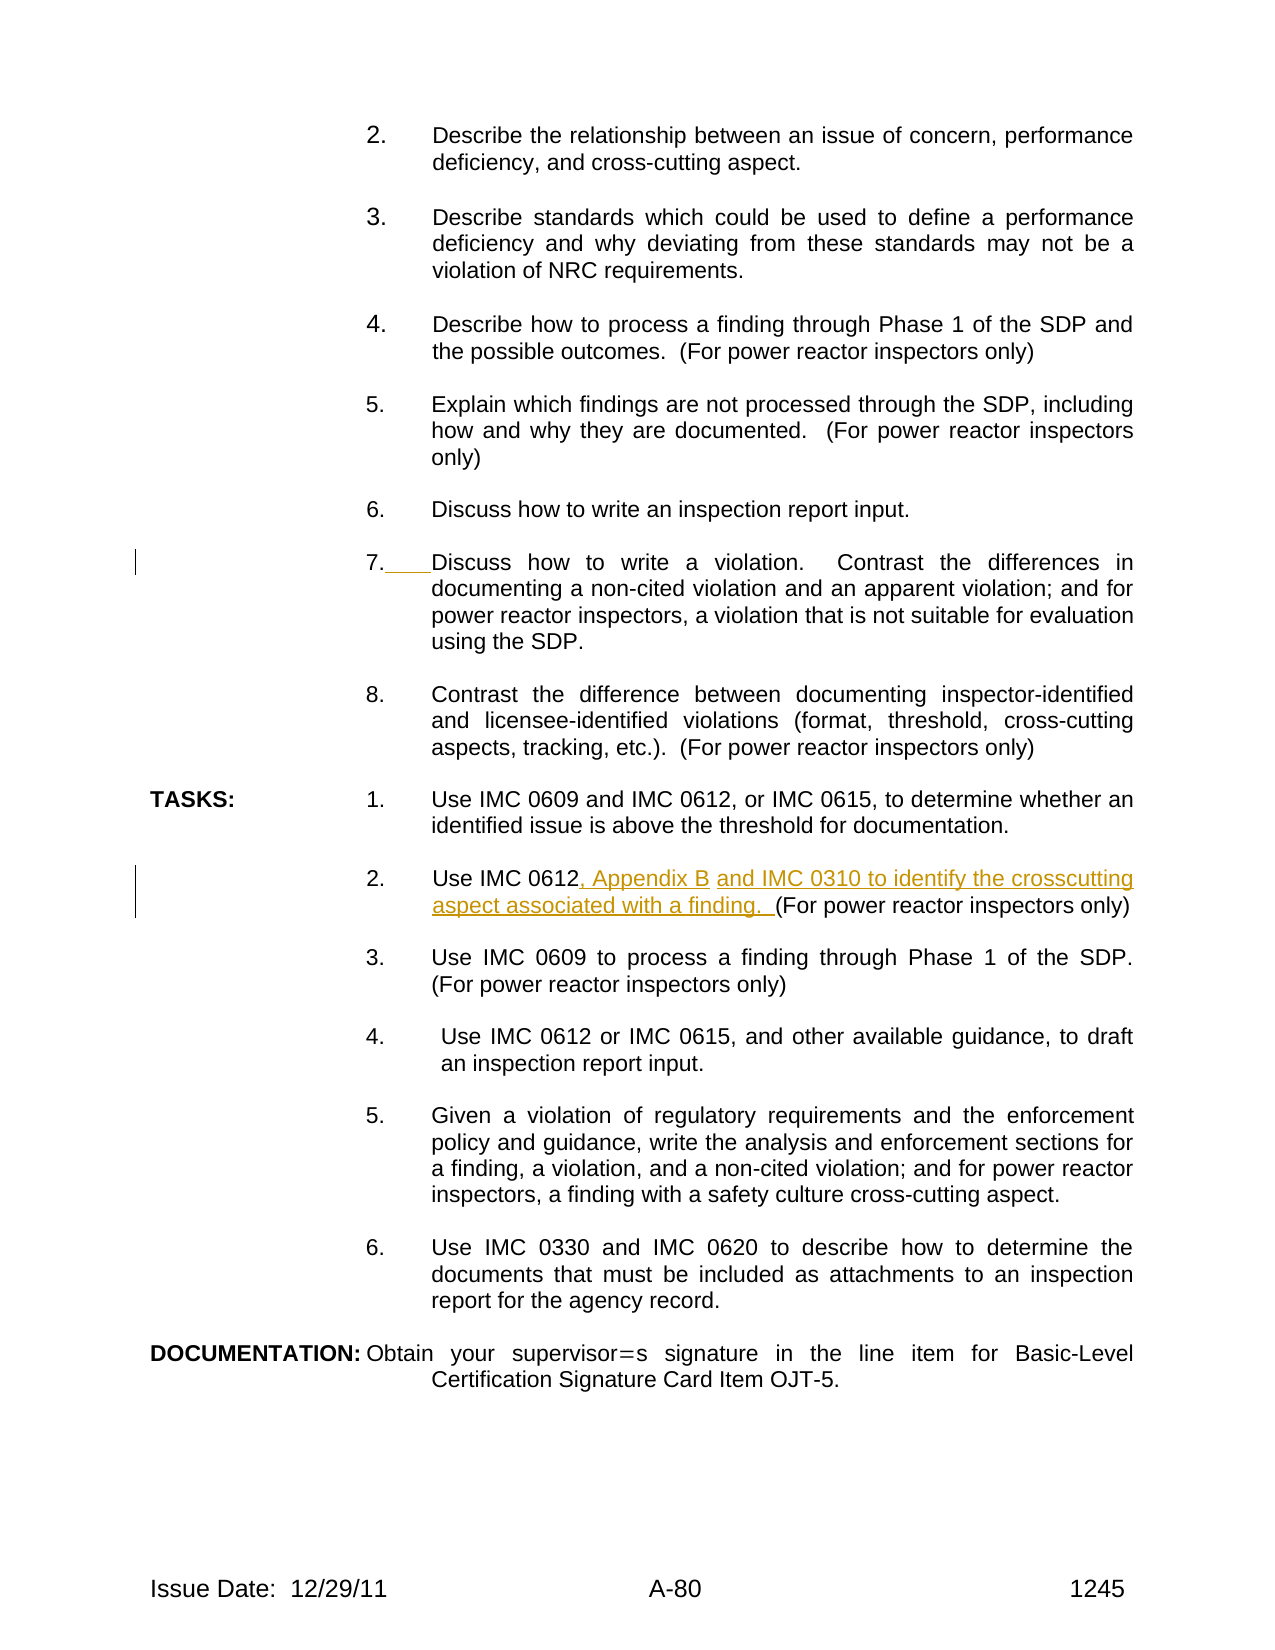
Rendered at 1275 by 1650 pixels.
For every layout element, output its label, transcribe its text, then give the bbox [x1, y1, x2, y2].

list Describe standards which could be used to define a performance deficiency and why deviating from these standards may not be a violation of NRC requirements. [366, 202, 1134, 283]
text 3. Use IMC 0609 to process a finding through Phase 1 of the SDP. (For power reactor inspectors only) [366, 944, 1134, 997]
list Describe the relationship between an issue of concern, performance deficiency, and cross-cutting aspect. [366, 120, 1134, 175]
text 8. Contrast the difference between documenting inspector-identified and licensee-identified violations (format, threshold, cross-cutting aspects, tracking, etc.). (For power reactor inspectors only) [366, 681, 1134, 760]
text 6. Discuss how to write an inspection report input. [366, 496, 1134, 523]
text DOCUMENTATION: Obtain your supervisors signature in the line item for Basic-Level Certification Signature Card Item OJT-5. [150, 1339, 1134, 1392]
text 4. Use IMC 0612 or IMC 0615, and other available guidance, to draft an inspection report input. [366, 1023, 1134, 1076]
text 7.Discuss how to write a violation. Contrast the differences in documenting a non-cited violation and an apparent violation; and for power reactor inspectors, a violation that is not suitable for evaluation using the SDP. [366, 549, 1134, 654]
text TASKS: 1. Use IMC 0609 and IMC 0612, or IMC 0615, to determine whether an identified issue is above the threshold for documentation. [150, 786, 1134, 839]
list Use IMC 0612 (For power reactor inspectors only) [366, 865, 1134, 918]
text 5. Given a violation of regulatory requirements and the enforcement policy and guidance, write the analysis and enforcement sections for a finding, a violation, and a non-cited violation; and for power reactor inspectors, a finding with a safety culture cross-cutting aspect. [366, 1102, 1134, 1208]
text 6. Use IMC 0330 and IMC 0620 to describe how to determine the documents that must be included as attachments to an inspection report for the agency record. [366, 1234, 1134, 1313]
list Describe how to process a finding through Phase 1 of the SDP and the possible outcomes. (For power reactor inspectors only) [366, 309, 1134, 364]
text 5. Explain which findings are not processed through the SDP, including how and why they are documented. (For power reactor inspectors only) [366, 391, 1134, 470]
